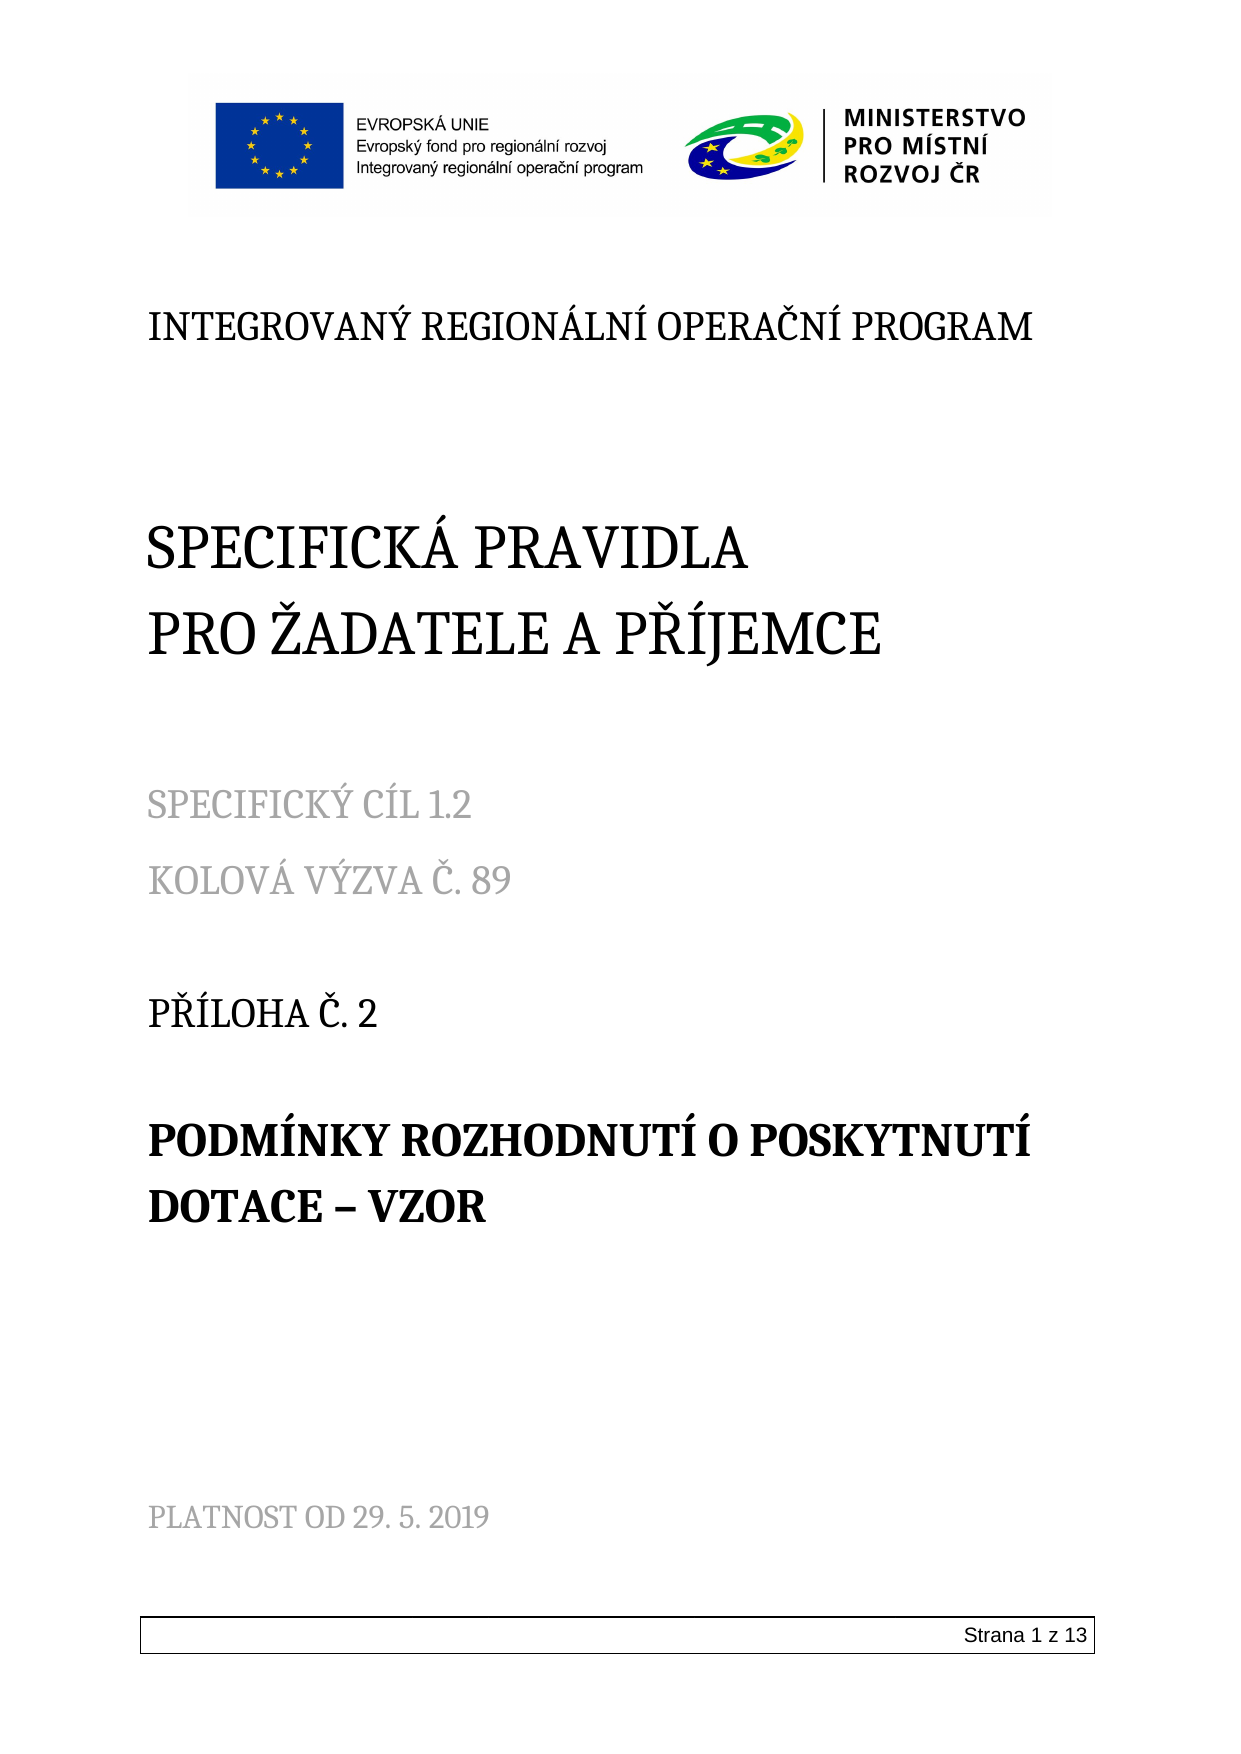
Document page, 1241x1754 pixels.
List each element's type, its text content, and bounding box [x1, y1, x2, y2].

text SPECIFICKÁ PRAVIDLA [148, 512, 1092, 584]
picture [187, 73, 1053, 217]
text INTEGROVANÝ REGIONÁLNÍ OPERAČNÍ PROGRAM [148, 303, 1092, 351]
text kolová výzva č. 89 [148, 857, 1092, 904]
text pLATNOST OD 29. 5. 2019 [148, 1498, 1092, 1536]
text PRO ŽADATELE A PŘÍJEMCE [148, 598, 1092, 670]
text PŘÍLOHA Č. 2 [148, 990, 1092, 1038]
text SPECIFICKÝ CÍL 1.2 [148, 781, 1092, 828]
text Podmínky Rozhodnutí o poskytnutí dotace – vzor [148, 1113, 1092, 1235]
